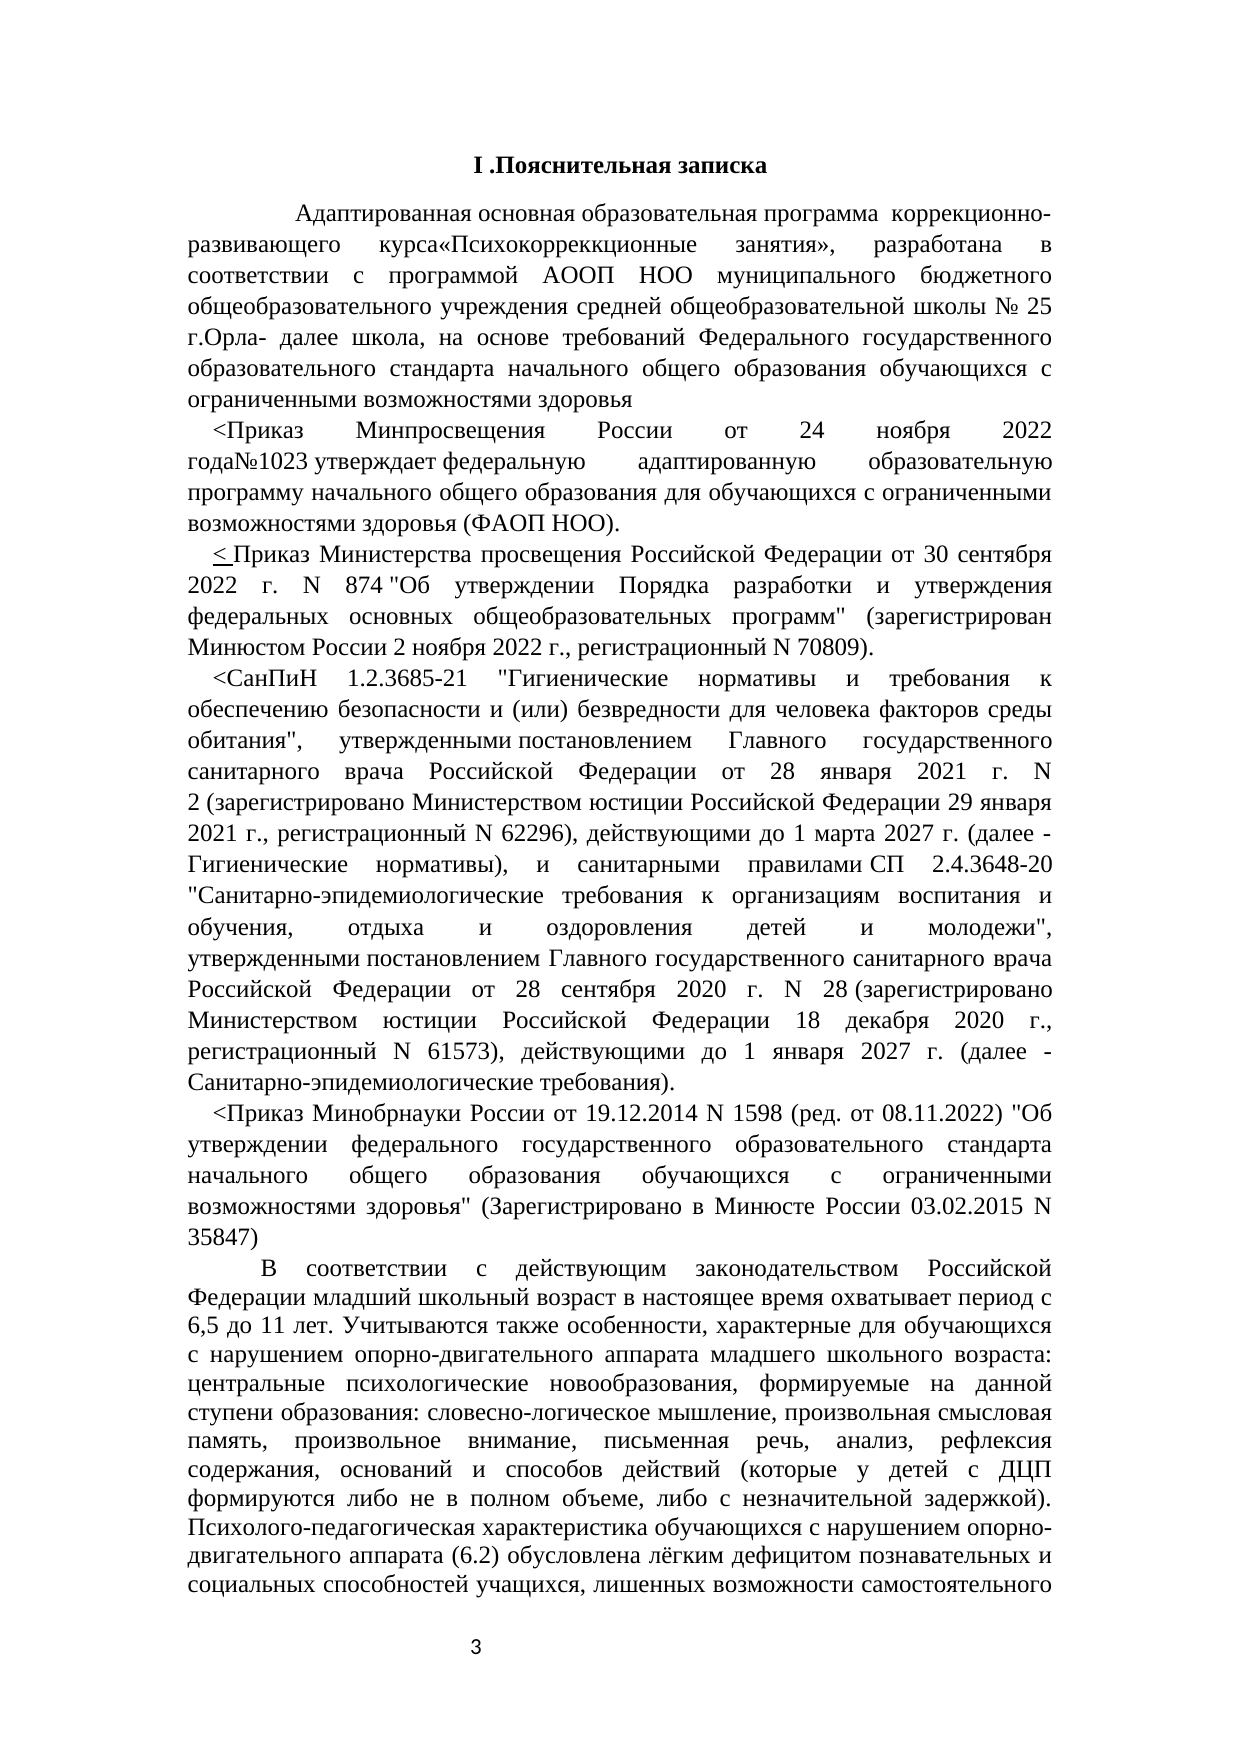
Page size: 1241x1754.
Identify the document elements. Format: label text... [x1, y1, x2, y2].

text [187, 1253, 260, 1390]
text <Приказ Минобрнауки России от 19.12.2014 N 1598 (ред. от 08.11.2022) "Об утверждении федерального государственного образовательного стандарта начального общего образования обучающихся с ограниченными возможностями здоровья" (Зарегистрировано в Минюсте России 03.02.2015 N 35847) [187, 1098, 1053, 1251]
text < Приказ Министерства просвещения Российской Федерации от 30 сентября 2022 г. N 874 "Об утверждении Порядка разработки и утверждения федеральных основных общеобразовательных программ" (зарегистрирован Минюстом России 2 ноября 2022 г., регистрационный N 70809). [187, 539, 1053, 661]
text I .Пояснительная записка [187, 150, 1053, 179]
text <Приказ Минпросвещения России от 24 ноября 2022 года№1023 утверждает федеральную адаптированную образовательную программу начального общего образования для обучающихся с ограниченными возможностями здоровья (ФАОП НОО). [187, 415, 1053, 537]
text <СанПиН 1.2.3685-21 "Гигиенические нормативы и требования к обеспечению безопасности и (или) безвредности для человека факторов среды обитания", утвержденными постановлением Главного государственного санитарного врача Российской Федерации от 28 января 2021 г. N 2 (зарегистрировано Министерством юстиции Российской Федерации 29 января 2021 г., регистрационный N 62296), действующими до 1 марта 2027 г. (далее - Гигиенические нормативы), и санитарными правилами СП 2.4.3648-20 "Санитарно-эпидемиологические требования к организациям воспитания и обучения, отдыха и оздоровления детей и молодежи", утвержденными постановлением Главного государственного санитарного врача Российской Федерации от 28 сентября 2020 г. N 28 (зарегистрировано Министерством юстиции Российской Федерации 18 декабря 2020 г., регистрационный N 61573), действующими до 1 января 2027 г. (далее - Санитарно-эпидемиологические требования). [187, 663, 1053, 1096]
text Адаптированная основная образовательная программа коррекционно-развивающего курса«Психокорреккционные занятия», разработана в соответствии с программой АООП НОО муниципального бюджетного общеобразовательного учреждения средней общеобразовательной школы № 25 г.Орла- далее школа, на основе требований Федерального государственного образовательного стандарта начального общего образования обучающихся с ограниченными возможностями здоровья [187, 198, 1053, 413]
